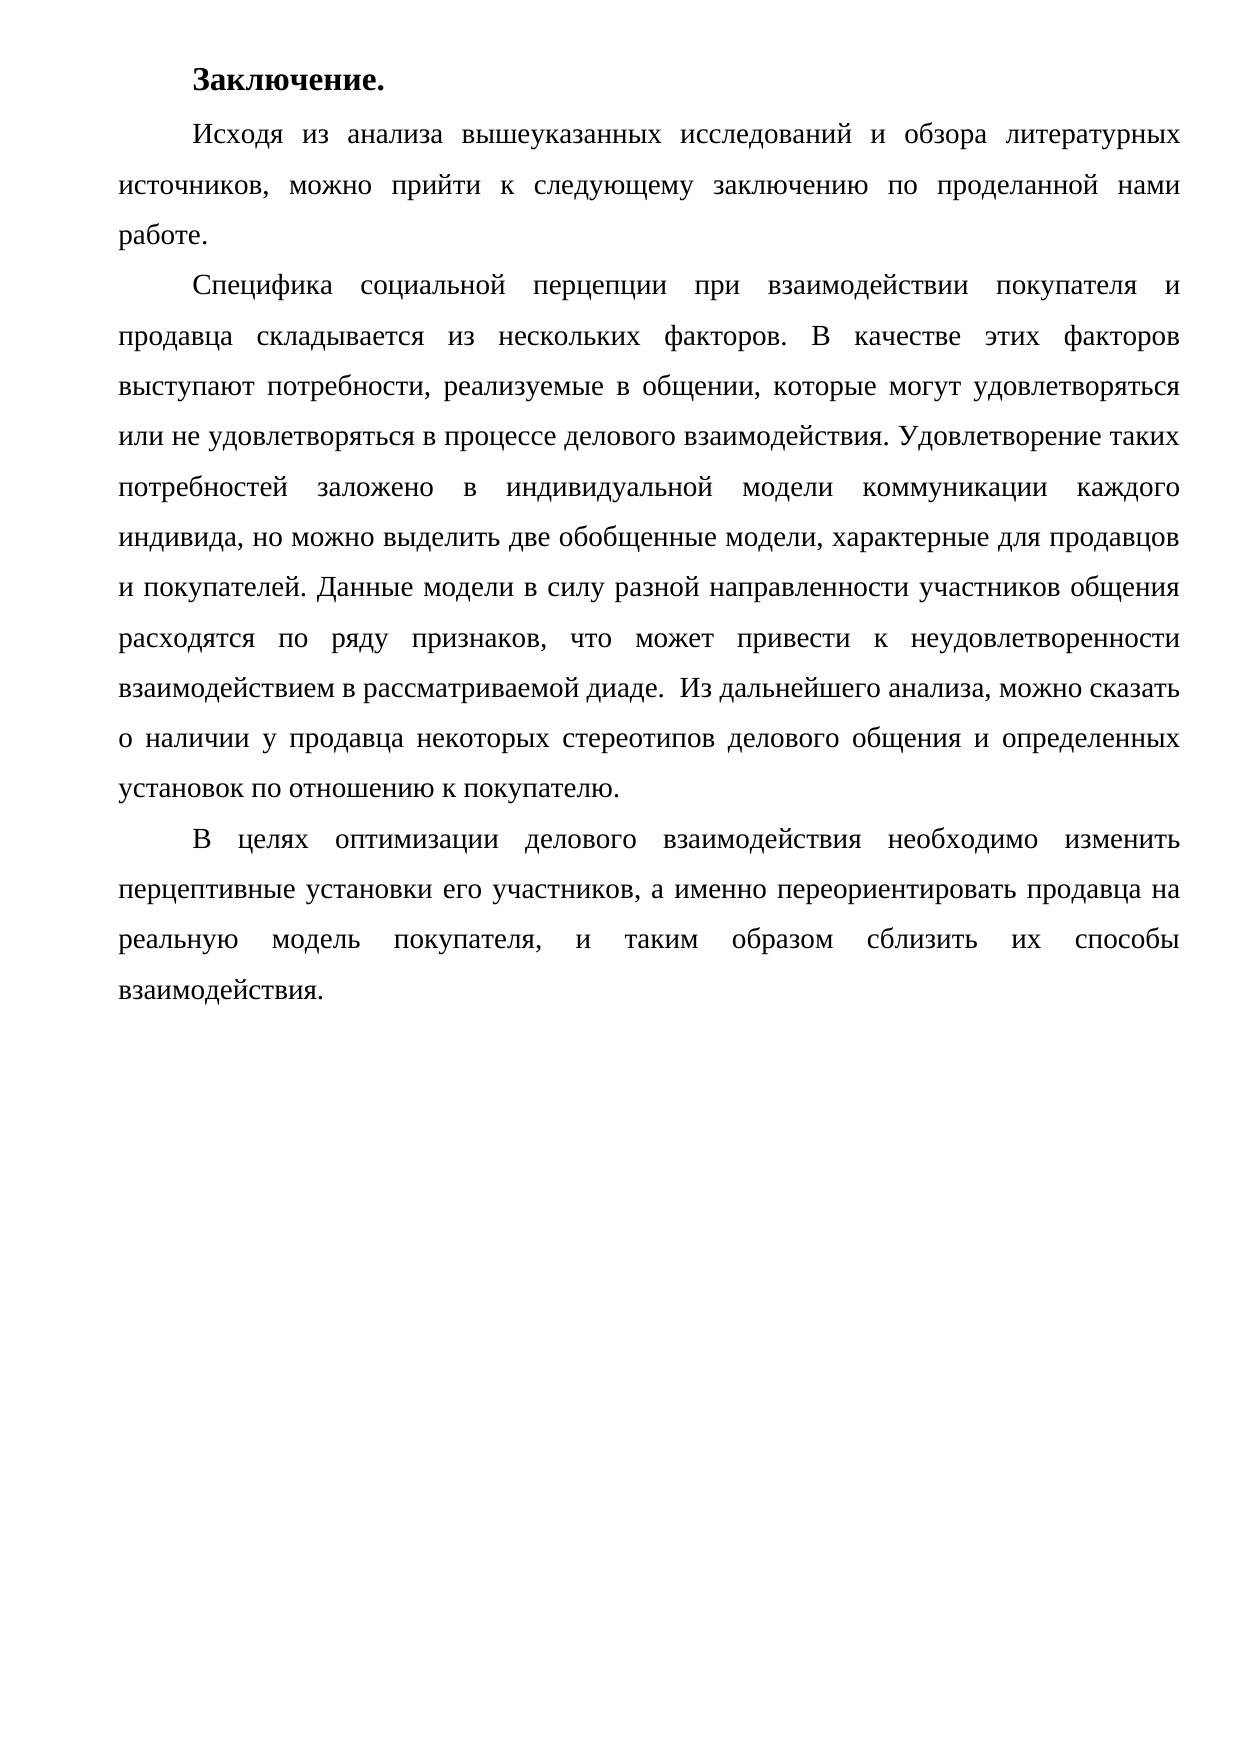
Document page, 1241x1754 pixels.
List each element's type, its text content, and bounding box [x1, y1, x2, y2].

text В целях оптимизации делового взаимодействия необходимо изменить перцептивные установки его участников, а именно переориентировать продавца на реальную модель покупателя, и таким образом сблизить их способы взаимодействия. [118, 821, 1181, 1005]
text Исходя из анализа вышеуказанных исследований и обзора литературных источников, можно прийти к следующему заключению по проделанной нами работе. [118, 117, 1181, 251]
text Заключение. [118, 59, 1181, 97]
text Специфика социальной перцепции при взаимодействии покупателя и продавца складывается из нескольких факторов. В качестве этих факторов выступают потребности, реализуемые в общении, которые могут удовлетворяться или не удовлетворяться в процессе делового взаимодействия. Удовлетворение таких потребностей заложено в индивидуальной модели коммуникации каждого индивида, но можно выделить две обобщенные модели, характерные для продавцов и покупателей. Данные модели в силу разной направленности участников общения расходятся по ряду признаков, что может привести к неудовлетворенности взаимодействием в рассматриваемой диаде. Из дальнейшего анализа, можно сказать о наличии у продавца некоторых стереотипов делового общения и определенных установок по отношению к покупателю. [118, 267, 1181, 804]
